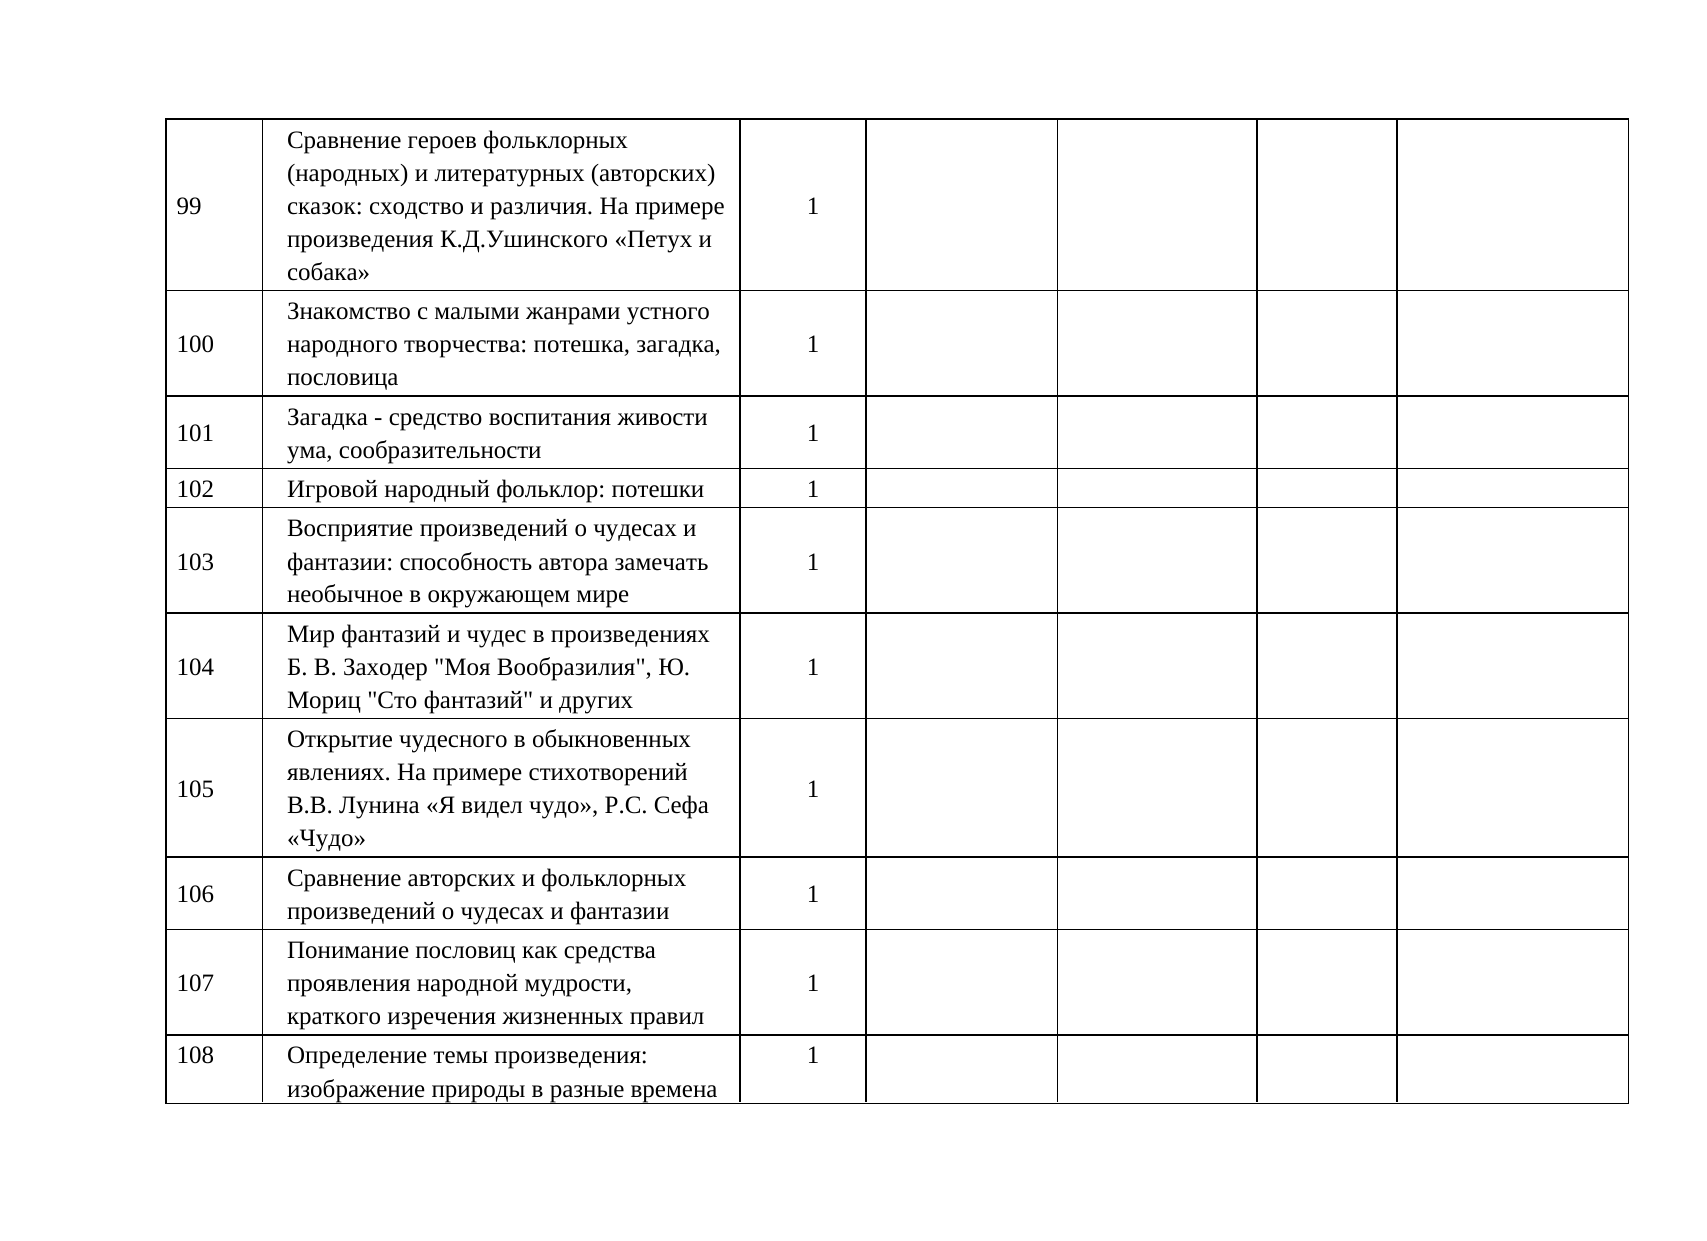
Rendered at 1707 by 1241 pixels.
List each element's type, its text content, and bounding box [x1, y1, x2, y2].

table_cell 1 [741, 858, 865, 928]
table_cell Игровой народный фольклор: потешки [263, 469, 739, 507]
table_cell [1058, 120, 1256, 289]
table_cell [1258, 930, 1396, 1034]
table_cell [1398, 120, 1628, 289]
table_cell [1258, 120, 1396, 289]
table_cell [867, 508, 1057, 612]
table_cell [1058, 858, 1256, 928]
table_cell 1 [741, 1036, 865, 1102]
table_cell 100 [167, 291, 262, 395]
table_cell [867, 719, 1057, 856]
table_cell [1258, 614, 1396, 718]
table_cell [1398, 930, 1628, 1034]
table_cell [1258, 508, 1396, 612]
table_cell [1058, 719, 1256, 856]
table_cell Понимание пословиц как средства проявления народной мудрости, краткого изречения жизненных правил [263, 930, 739, 1034]
table_cell Сравнение авторских и фольклорных произведений о чудесах и фантазии [263, 858, 739, 928]
table_cell Знакомство с малыми жанрами устного народного творчества: потешка, загадка, пословица [263, 291, 739, 395]
table_cell 108 [167, 1036, 262, 1102]
table_cell [1258, 469, 1396, 507]
table_cell [1058, 930, 1256, 1034]
table_cell 107 [167, 930, 262, 1034]
table_cell [1398, 291, 1628, 395]
table_cell 1 [741, 469, 865, 507]
table_cell [867, 614, 1057, 718]
table_cell [867, 120, 1057, 289]
table_cell [1258, 291, 1396, 395]
table_cell [867, 930, 1057, 1034]
table_cell [867, 1036, 1057, 1102]
table_cell 103 [167, 508, 262, 612]
table_cell Мир фантазий и чудес в произведениях Б. В. Заходер "Моя Вообразилия", Ю. Мориц "Сто фантазий" и других [263, 614, 739, 718]
table_cell [1398, 508, 1628, 612]
table_cell [1058, 508, 1256, 612]
table_cell 106 [167, 858, 262, 928]
table_cell [1058, 1036, 1256, 1102]
table_cell [1398, 1036, 1628, 1102]
table_cell 1 [741, 291, 865, 395]
table_cell [1258, 719, 1396, 856]
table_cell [263, 1036, 739, 1102]
table_cell [867, 858, 1057, 928]
table_cell [1258, 397, 1396, 467]
table_cell Открытие чудесного в обыкновенных явлениях. На примере стихотворений В.В. Лунина «Я видел чудо», Р.С. Сефа «Чудо» [263, 719, 739, 856]
table_cell [1058, 614, 1256, 718]
table_cell [1058, 397, 1256, 467]
table_cell 102 [167, 469, 262, 507]
table_cell Восприятие произведений о чудесах и фантазии: способность автора замечать необычное в окружающем мире [263, 508, 739, 612]
table_cell [1258, 858, 1396, 928]
table_cell 99 [167, 120, 262, 289]
table_cell [867, 469, 1057, 507]
table_cell [1058, 291, 1256, 395]
table_cell [1398, 469, 1628, 507]
table_cell 1 [741, 397, 865, 467]
table_cell [1398, 858, 1628, 928]
table_cell 1 [741, 719, 865, 856]
table_cell [867, 397, 1057, 467]
table_cell [1058, 469, 1256, 507]
table_cell [1258, 1036, 1396, 1102]
table_cell [1398, 614, 1628, 718]
table_cell [867, 291, 1057, 395]
table_cell [1398, 397, 1628, 467]
table_cell 1 [741, 120, 865, 289]
table_cell 1 [741, 614, 865, 718]
table_cell 101 [167, 397, 262, 467]
table_cell 1 [741, 930, 865, 1034]
table_cell 105 [167, 719, 262, 856]
table_cell Сравнение героев фольклорных (народных) и литературных (авторских) сказок: сходство и различия. На примере произведения К.Д.Ушинского «Петух и собака» [263, 120, 739, 289]
table_cell 104 [167, 614, 262, 718]
table_cell [1398, 719, 1628, 856]
table_cell 1 [741, 508, 865, 612]
table_cell Загадка - средство воспитания живости ума, сообразительности [263, 397, 739, 467]
